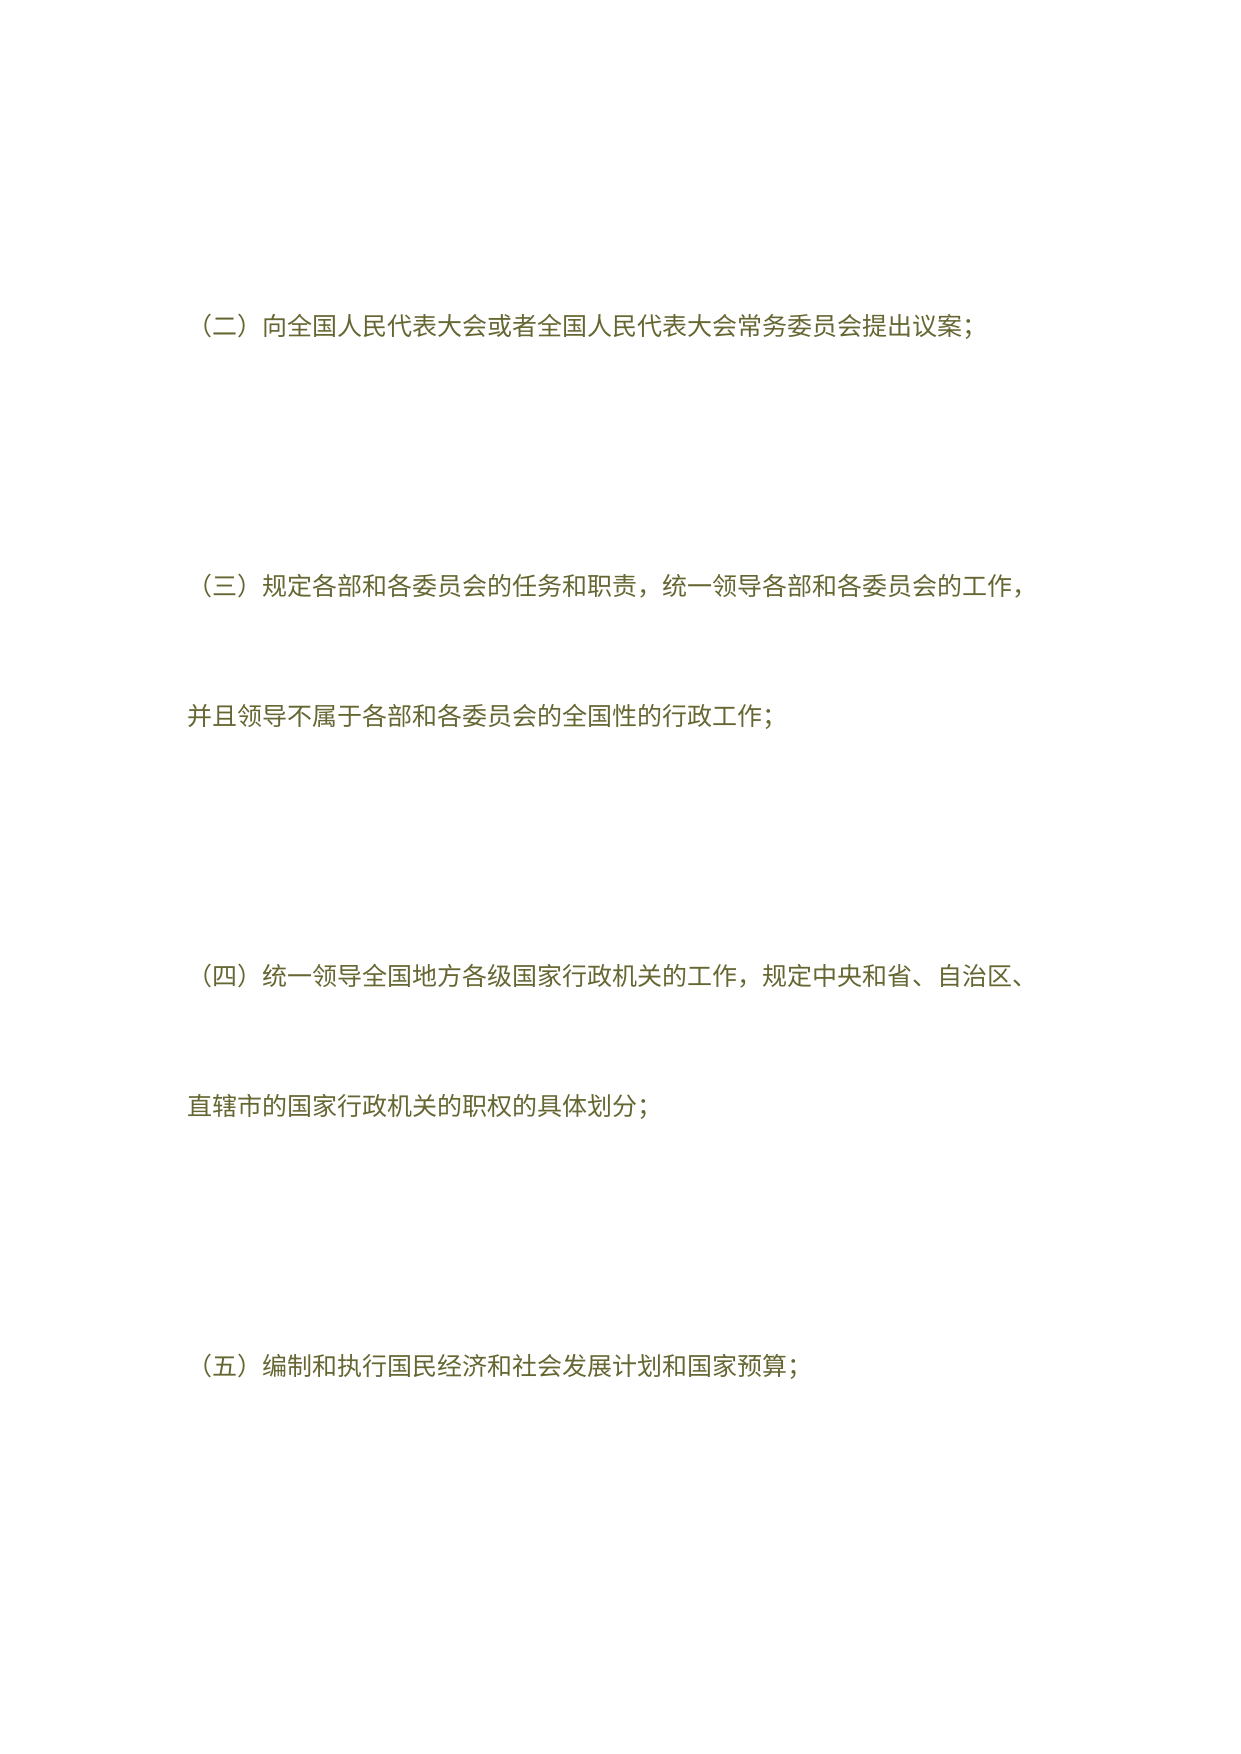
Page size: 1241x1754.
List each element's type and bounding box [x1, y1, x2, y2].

text [187, 162, 1053, 1397]
